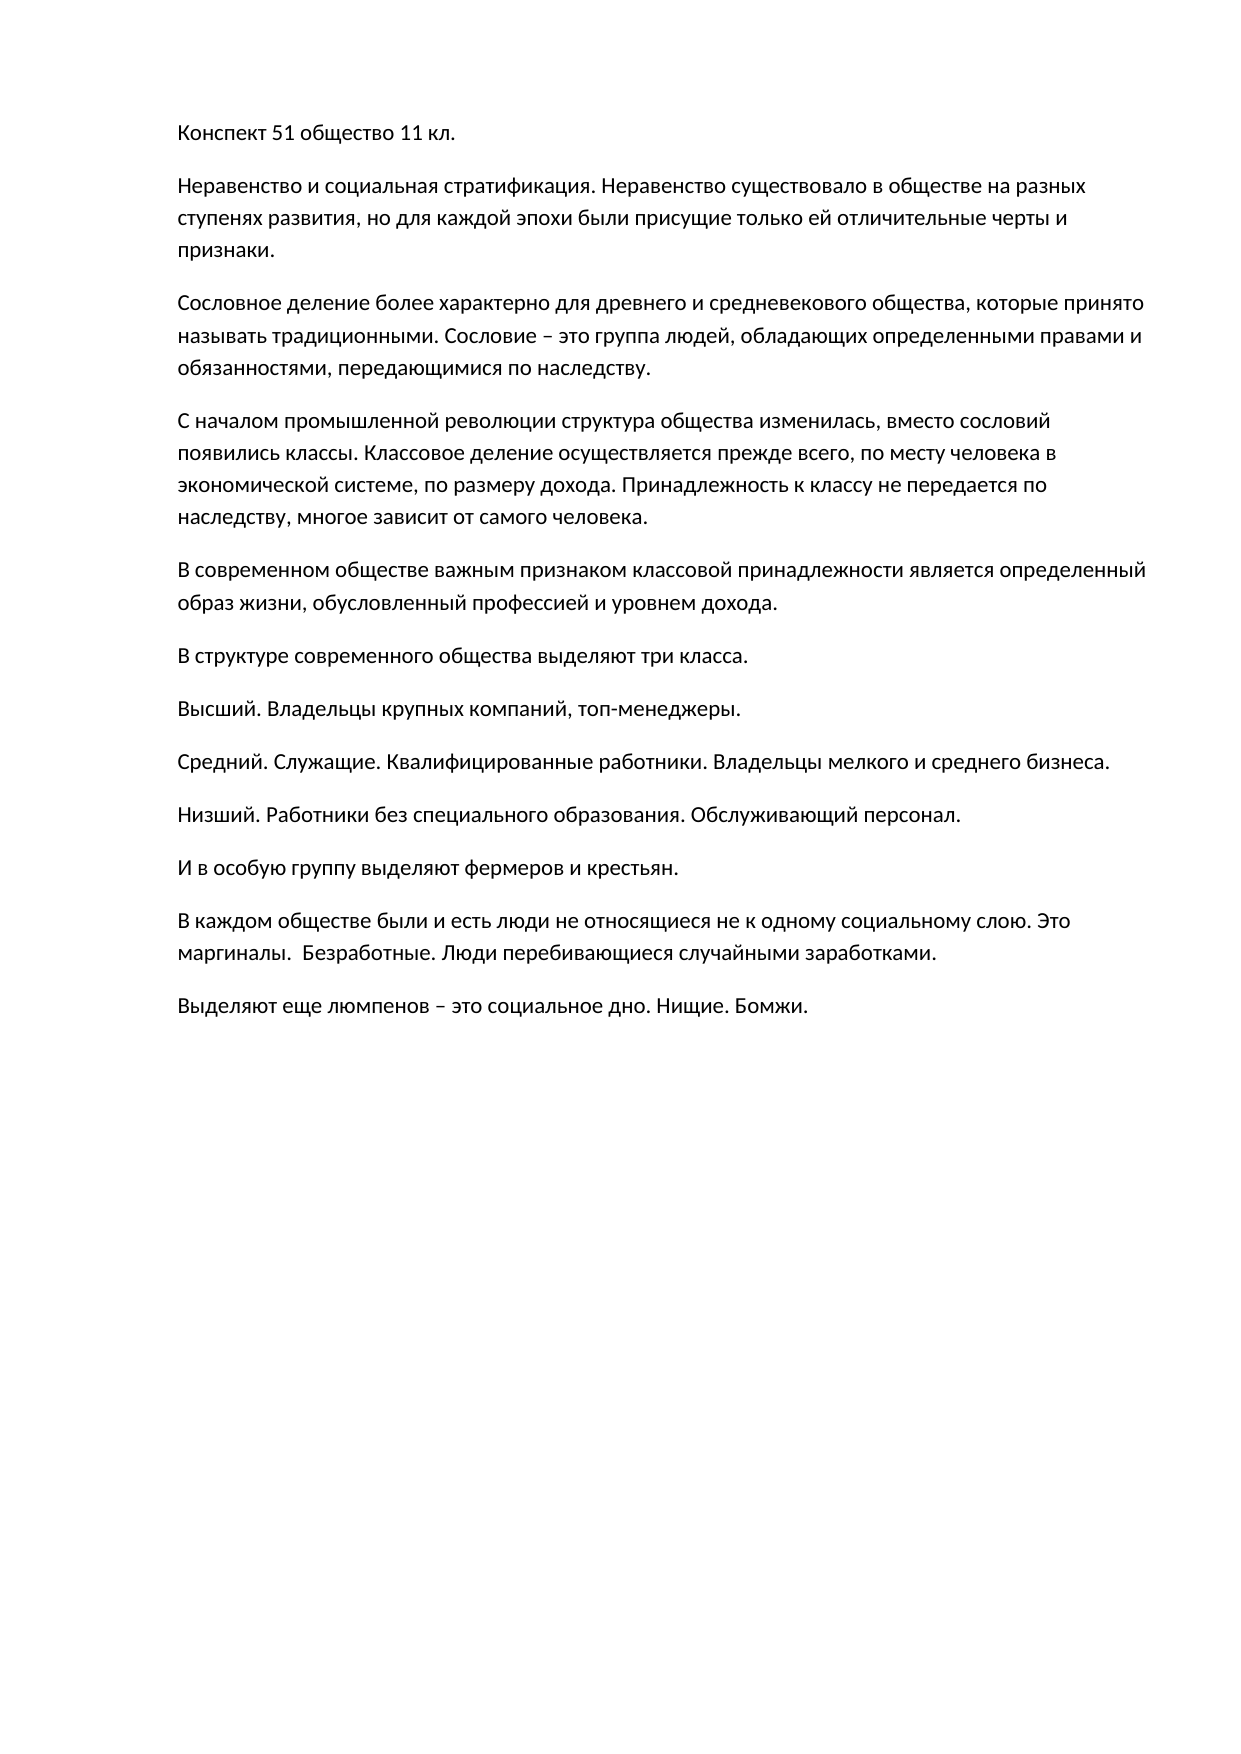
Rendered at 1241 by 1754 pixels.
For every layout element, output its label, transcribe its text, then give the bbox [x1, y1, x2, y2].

text Низший. Работники без специального образования. Обслуживающий персонал. [177, 800, 1152, 828]
text Неравенство и социальная стратификация. Неравенство существовало в обществе на разных ступенях развития, но для каждой эпохи были присущие только ей отличительные черты и признаки. [177, 171, 1152, 263]
text Сословное деление более характерно для древнего и средневекового общества, которые принято называть традиционными. Сословие – это группа людей, обладающих определенными правами и обязанностями, передающимися по наследству. [177, 288, 1152, 381]
text В каждом обществе были и есть люди не относящиеся не к одному социальному слою. Это маргиналы. Безработные. Люди перебивающиеся случайными заработками. [177, 906, 1152, 966]
text Высший. Владельцы крупных компаний, топ-менеджеры. [177, 694, 1152, 722]
text С началом промышленной революции структура общества изменилась, вместо сословий появились классы. Классовое деление осуществляется прежде всего, по месту человека в экономической системе, по размеру дохода. Принадлежность к классу не передается по наследству, многое зависит от самого человека. [177, 406, 1152, 531]
text Конспект 51 общество 11 кл. [177, 118, 1152, 146]
text Выделяют еще люмпенов – это социальное дно. Нищие. Бомжи. [177, 991, 1152, 1019]
text И в особую группу выделяют фермеров и крестьян. [177, 853, 1152, 881]
text В структуре современного общества выделяют три класса. [177, 641, 1152, 669]
text Средний. Служащие. Квалифицированные работники. Владельцы мелкого и среднего бизнеса. [177, 747, 1152, 775]
text В современном обществе важным признаком классовой принадлежности является определенный образ жизни, обусловленный профессией и уровнем дохода. [177, 556, 1152, 616]
